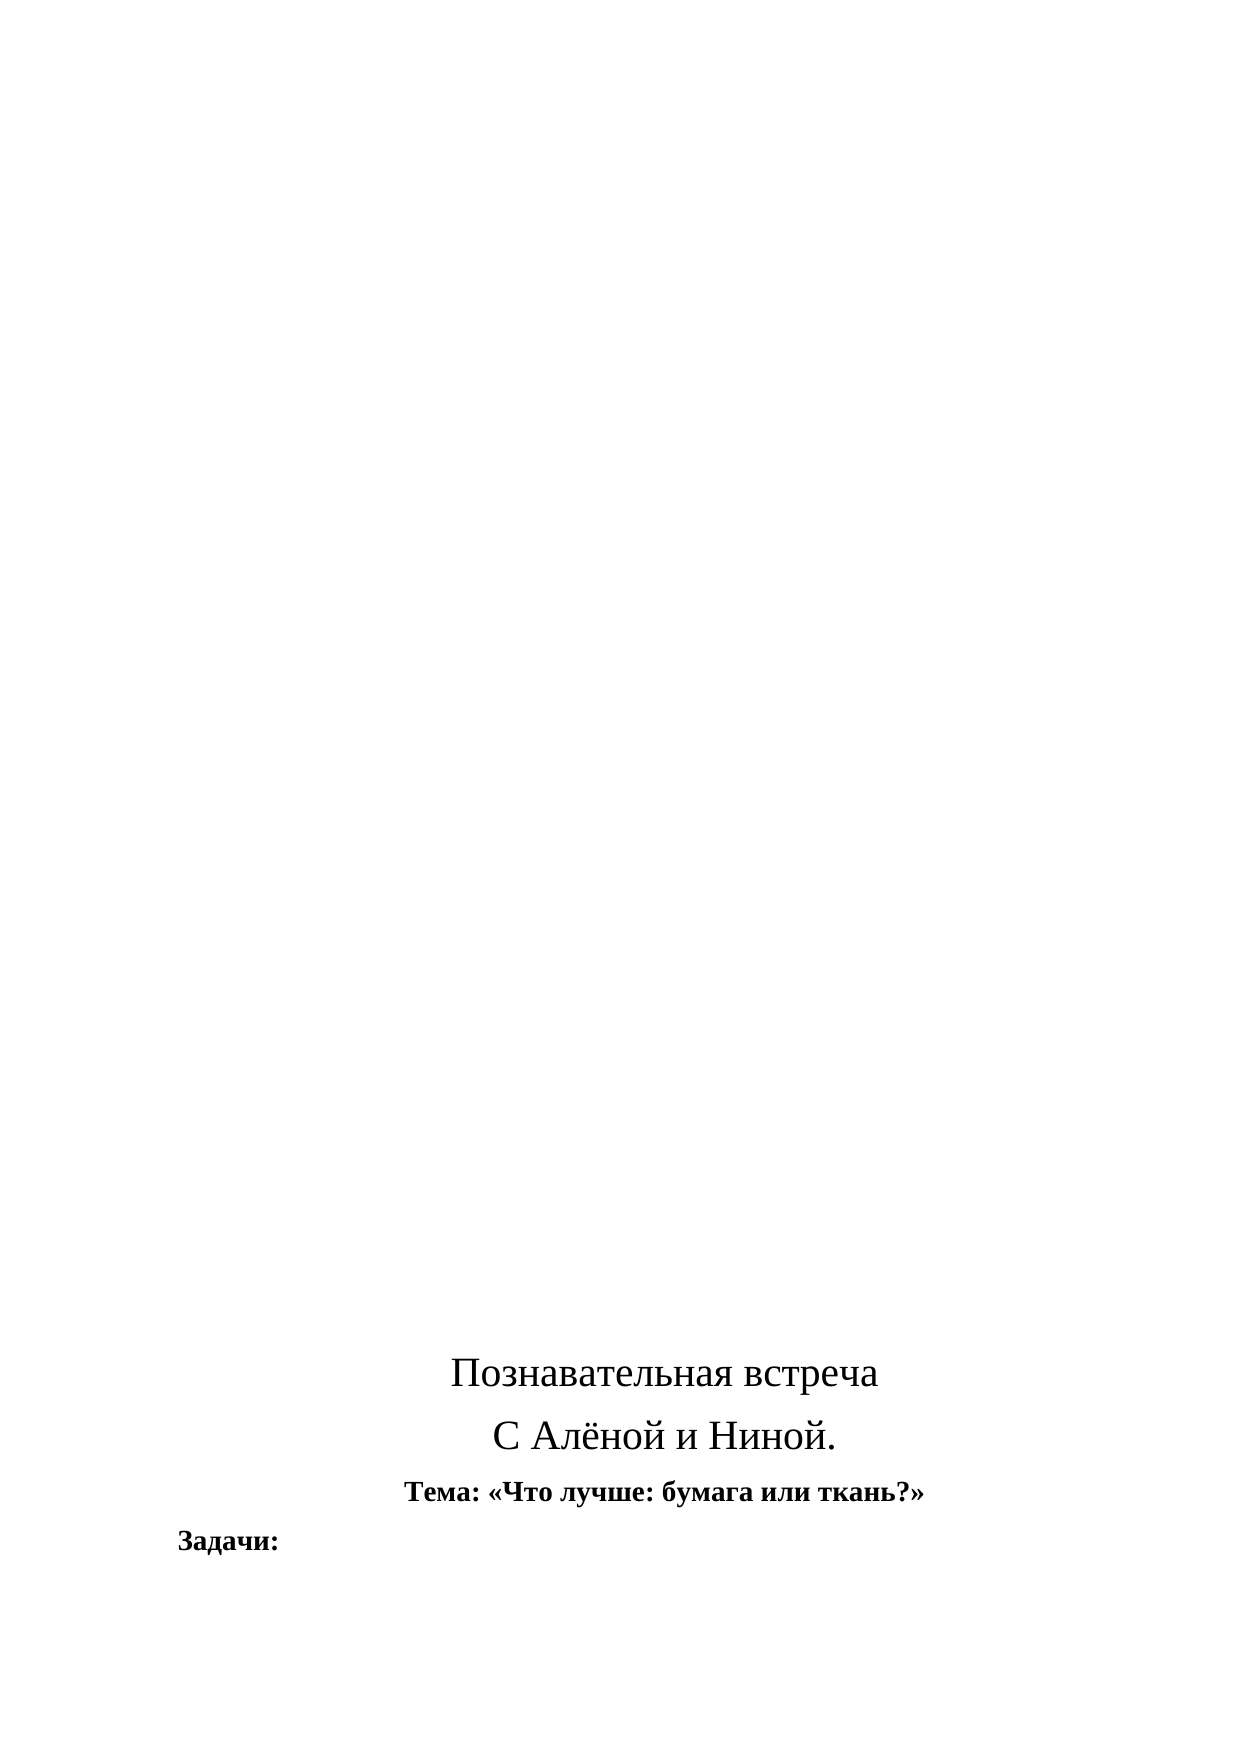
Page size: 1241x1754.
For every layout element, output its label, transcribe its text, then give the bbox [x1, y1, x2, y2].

text Тема: «Что лучше: бумага или ткань?» [177, 1474, 1152, 1508]
text Познавательная встреча [177, 1347, 1152, 1395]
text С Алёной и Ниной. [177, 1411, 1152, 1459]
text Задачи: [177, 1523, 1152, 1557]
